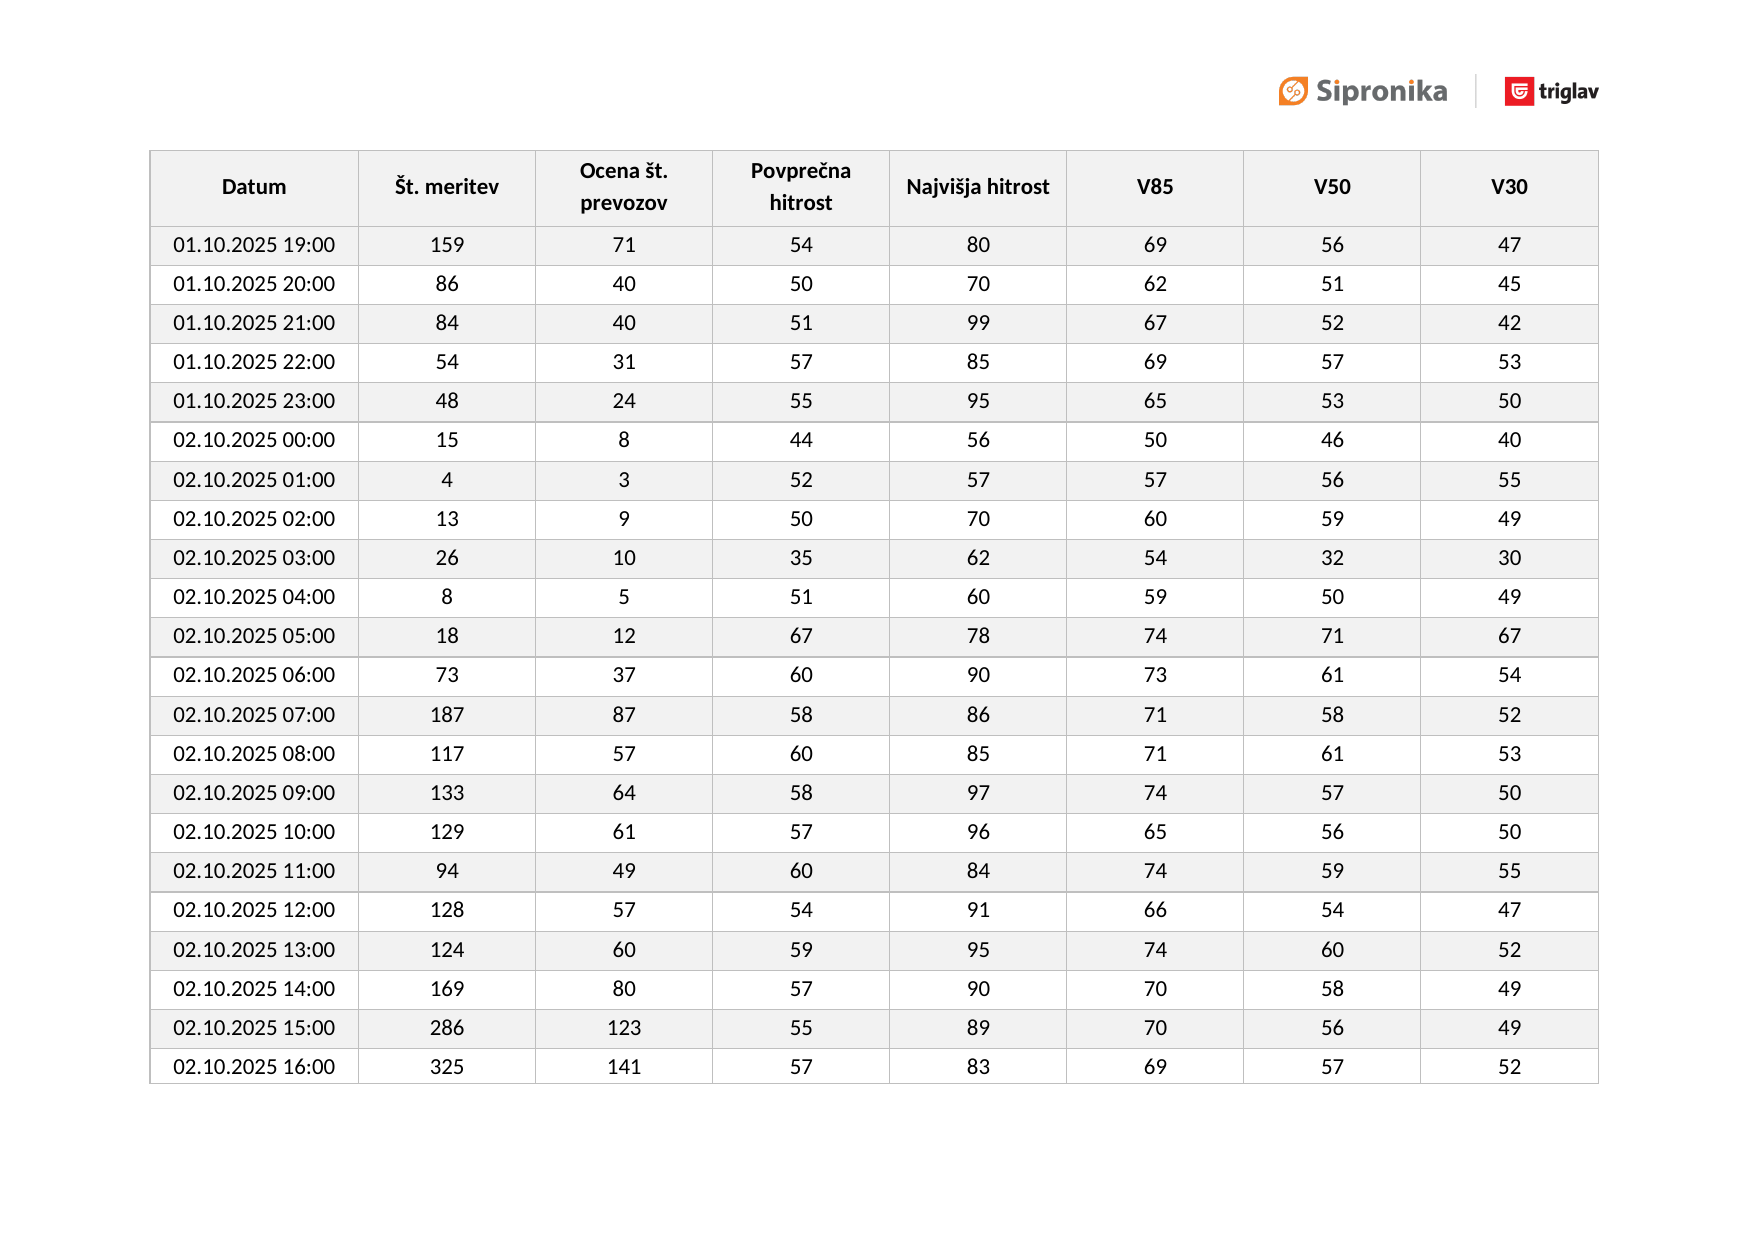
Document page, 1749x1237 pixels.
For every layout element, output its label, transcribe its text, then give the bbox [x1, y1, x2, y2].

table_cell 69 [1067, 1049, 1243, 1083]
table_cell 51 [713, 579, 889, 617]
table_cell 85 [890, 736, 1066, 774]
table_cell 32 [1244, 540, 1420, 578]
table_cell 58 [1244, 971, 1420, 1009]
table_cell 74 [1067, 932, 1243, 970]
table_cell 49 [1421, 1010, 1598, 1048]
table_cell 57 [713, 344, 889, 382]
table_cell 02.10.2025 04:00 [151, 579, 358, 617]
table_cell 80 [536, 971, 712, 1009]
table_cell 01.10.2025 23:00 [151, 383, 358, 421]
table_cell 42 [1421, 305, 1598, 343]
table_cell 84 [890, 853, 1066, 891]
table_cell 95 [890, 932, 1066, 970]
table_cell 50 [1067, 423, 1243, 461]
table_cell 87 [536, 697, 712, 735]
table_cell 02.10.2025 13:00 [151, 932, 358, 970]
table_cell 60 [890, 579, 1066, 617]
table_cell 54 [1421, 658, 1598, 696]
table_cell 47 [1421, 893, 1598, 931]
table_cell 5 [536, 579, 712, 617]
table_cell 129 [359, 814, 535, 852]
table_cell 35 [713, 540, 889, 578]
table_cell 59 [713, 932, 889, 970]
table_cell 74 [1067, 775, 1243, 813]
table_cell 325 [359, 1049, 535, 1083]
table_cell 57 [1244, 1049, 1420, 1083]
table_cell 26 [359, 540, 535, 578]
table_cell 56 [1244, 1010, 1420, 1048]
table_cell 70 [890, 501, 1066, 539]
table_cell 78 [890, 618, 1066, 656]
table_cell 57 [536, 893, 712, 931]
table_cell 128 [359, 893, 535, 931]
table_cell 49 [1421, 971, 1598, 1009]
table_cell 83 [890, 1049, 1066, 1083]
table_cell 97 [890, 775, 1066, 813]
table_cell 57 [713, 814, 889, 852]
table_header Najvišja hitrost [890, 151, 1066, 226]
table_cell 84 [359, 305, 535, 343]
table_cell 59 [1244, 853, 1420, 891]
table_cell 40 [536, 305, 712, 343]
table_cell 90 [890, 971, 1066, 1009]
table_cell 62 [890, 540, 1066, 578]
table_cell 01.10.2025 22:00 [151, 344, 358, 382]
table_cell 57 [890, 462, 1066, 500]
table_cell 57 [713, 971, 889, 1009]
table_cell 70 [1067, 1010, 1243, 1048]
table_cell 53 [1421, 344, 1598, 382]
table_cell 02.10.2025 07:00 [151, 697, 358, 735]
table_cell 71 [536, 227, 712, 265]
table_cell 70 [1067, 971, 1243, 1009]
table_cell 48 [359, 383, 535, 421]
table_cell 67 [1421, 618, 1598, 656]
table_cell 55 [1421, 462, 1598, 500]
table_cell 02.10.2025 14:00 [151, 971, 358, 1009]
table_cell 52 [713, 462, 889, 500]
table_cell 02.10.2025 01:00 [151, 462, 358, 500]
table_cell 01.10.2025 21:00 [151, 305, 358, 343]
table_cell 50 [1421, 383, 1598, 421]
table_cell 46 [1244, 423, 1420, 461]
table_cell 169 [359, 971, 535, 1009]
table_cell 51 [713, 305, 889, 343]
table_cell 60 [536, 932, 712, 970]
table_cell 56 [1244, 814, 1420, 852]
table_cell 02.10.2025 02:00 [151, 501, 358, 539]
table_cell 02.10.2025 15:00 [151, 1010, 358, 1048]
table_cell 02.10.2025 00:00 [151, 423, 358, 461]
table_cell 3 [536, 462, 712, 500]
table_cell 9 [536, 501, 712, 539]
table_cell 02.10.2025 16:00 [151, 1049, 358, 1083]
table_cell 57 [536, 736, 712, 774]
table_cell 30 [1421, 540, 1598, 578]
table_cell 49 [536, 853, 712, 891]
table_header Povprečna hitrost [713, 151, 889, 226]
table_cell 73 [1067, 658, 1243, 696]
table_cell 69 [1067, 344, 1243, 382]
table_header V85 [1067, 151, 1243, 226]
table_cell 8 [359, 579, 535, 617]
table_cell 50 [1421, 814, 1598, 852]
table_cell 80 [890, 227, 1066, 265]
table_cell 64 [536, 775, 712, 813]
table_cell 44 [713, 423, 889, 461]
table_cell 8 [536, 423, 712, 461]
table_cell 96 [890, 814, 1066, 852]
table_cell 86 [359, 266, 535, 304]
table_cell 4 [359, 462, 535, 500]
table_cell 56 [1244, 227, 1420, 265]
table_cell 01.10.2025 20:00 [151, 266, 358, 304]
table_cell 50 [1421, 775, 1598, 813]
table_cell 57 [1244, 775, 1420, 813]
table_cell 02.10.2025 06:00 [151, 658, 358, 696]
table_cell 13 [359, 501, 535, 539]
table_cell 89 [890, 1010, 1066, 1048]
table_cell 02.10.2025 11:00 [151, 853, 358, 891]
table_cell 286 [359, 1010, 535, 1048]
table_cell 40 [1421, 423, 1598, 461]
table_cell 53 [1244, 383, 1420, 421]
table_cell 58 [713, 697, 889, 735]
table_header V50 [1244, 151, 1420, 226]
table_cell 61 [1244, 658, 1420, 696]
table_cell 91 [890, 893, 1066, 931]
table_cell 54 [713, 227, 889, 265]
table_cell 02.10.2025 12:00 [151, 893, 358, 931]
table_cell 71 [1067, 736, 1243, 774]
table_cell 133 [359, 775, 535, 813]
table_cell 141 [536, 1049, 712, 1083]
table_cell 01.10.2025 19:00 [151, 227, 358, 265]
table_cell 50 [713, 266, 889, 304]
table_cell 61 [1244, 736, 1420, 774]
table_cell 50 [713, 501, 889, 539]
table_cell 53 [1421, 736, 1598, 774]
table_cell 49 [1421, 501, 1598, 539]
table_cell 60 [713, 853, 889, 891]
table_cell 62 [1067, 266, 1243, 304]
table_cell 12 [536, 618, 712, 656]
table_cell 67 [713, 618, 889, 656]
table_cell 60 [1244, 932, 1420, 970]
table_cell 50 [1244, 579, 1420, 617]
table_cell 73 [359, 658, 535, 696]
table_cell 159 [359, 227, 535, 265]
table_cell 31 [536, 344, 712, 382]
table_cell 85 [890, 344, 1066, 382]
table_cell 52 [1421, 1049, 1598, 1083]
table_cell 187 [359, 697, 535, 735]
table_header Ocena št. prevozov [536, 151, 712, 226]
table_cell 55 [713, 383, 889, 421]
table_cell 02.10.2025 08:00 [151, 736, 358, 774]
table_cell 58 [1244, 697, 1420, 735]
table_cell 56 [1244, 462, 1420, 500]
table_cell 59 [1244, 501, 1420, 539]
table_cell 59 [1067, 579, 1243, 617]
table_cell 10 [536, 540, 712, 578]
table_header Datum [151, 151, 358, 226]
table_cell 02.10.2025 10:00 [151, 814, 358, 852]
table_cell 94 [359, 853, 535, 891]
table_cell 67 [1067, 305, 1243, 343]
table_header Št. meritev [359, 151, 535, 226]
table_cell 54 [359, 344, 535, 382]
table_cell 69 [1067, 227, 1243, 265]
table_header V30 [1421, 151, 1598, 226]
table_cell 18 [359, 618, 535, 656]
table_cell 74 [1067, 853, 1243, 891]
table_cell 124 [359, 932, 535, 970]
table_cell 54 [1244, 893, 1420, 931]
table_cell 65 [1067, 383, 1243, 421]
table_cell 37 [536, 658, 712, 696]
table_cell 47 [1421, 227, 1598, 265]
table_cell 56 [890, 423, 1066, 461]
table_cell 02.10.2025 05:00 [151, 618, 358, 656]
table_cell 45 [1421, 266, 1598, 304]
table_cell 52 [1421, 932, 1598, 970]
table_cell 71 [1244, 618, 1420, 656]
table_cell 65 [1067, 814, 1243, 852]
table_cell 57 [1067, 462, 1243, 500]
table_cell 24 [536, 383, 712, 421]
picture [1279, 74, 1599, 108]
table_cell 02.10.2025 03:00 [151, 540, 358, 578]
table_cell 55 [713, 1010, 889, 1048]
table_cell 71 [1067, 697, 1243, 735]
table_cell 74 [1067, 618, 1243, 656]
table_cell 70 [890, 266, 1066, 304]
table_cell 123 [536, 1010, 712, 1048]
table_cell 99 [890, 305, 1066, 343]
table_cell 02.10.2025 09:00 [151, 775, 358, 813]
table_cell 60 [713, 658, 889, 696]
table_cell 58 [713, 775, 889, 813]
table_cell 95 [890, 383, 1066, 421]
table_cell 49 [1421, 579, 1598, 617]
table_cell 54 [713, 893, 889, 931]
table_cell 52 [1244, 305, 1420, 343]
table_cell 60 [1067, 501, 1243, 539]
table_cell 61 [536, 814, 712, 852]
table_cell 90 [890, 658, 1066, 696]
table_cell 15 [359, 423, 535, 461]
table_cell 57 [713, 1049, 889, 1083]
table_cell 117 [359, 736, 535, 774]
table_cell 60 [713, 736, 889, 774]
table_cell 66 [1067, 893, 1243, 931]
table_cell 55 [1421, 853, 1598, 891]
table_cell 40 [536, 266, 712, 304]
table_cell 51 [1244, 266, 1420, 304]
table_cell 54 [1067, 540, 1243, 578]
table_cell 57 [1244, 344, 1420, 382]
table_cell 52 [1421, 697, 1598, 735]
table_cell 86 [890, 697, 1066, 735]
